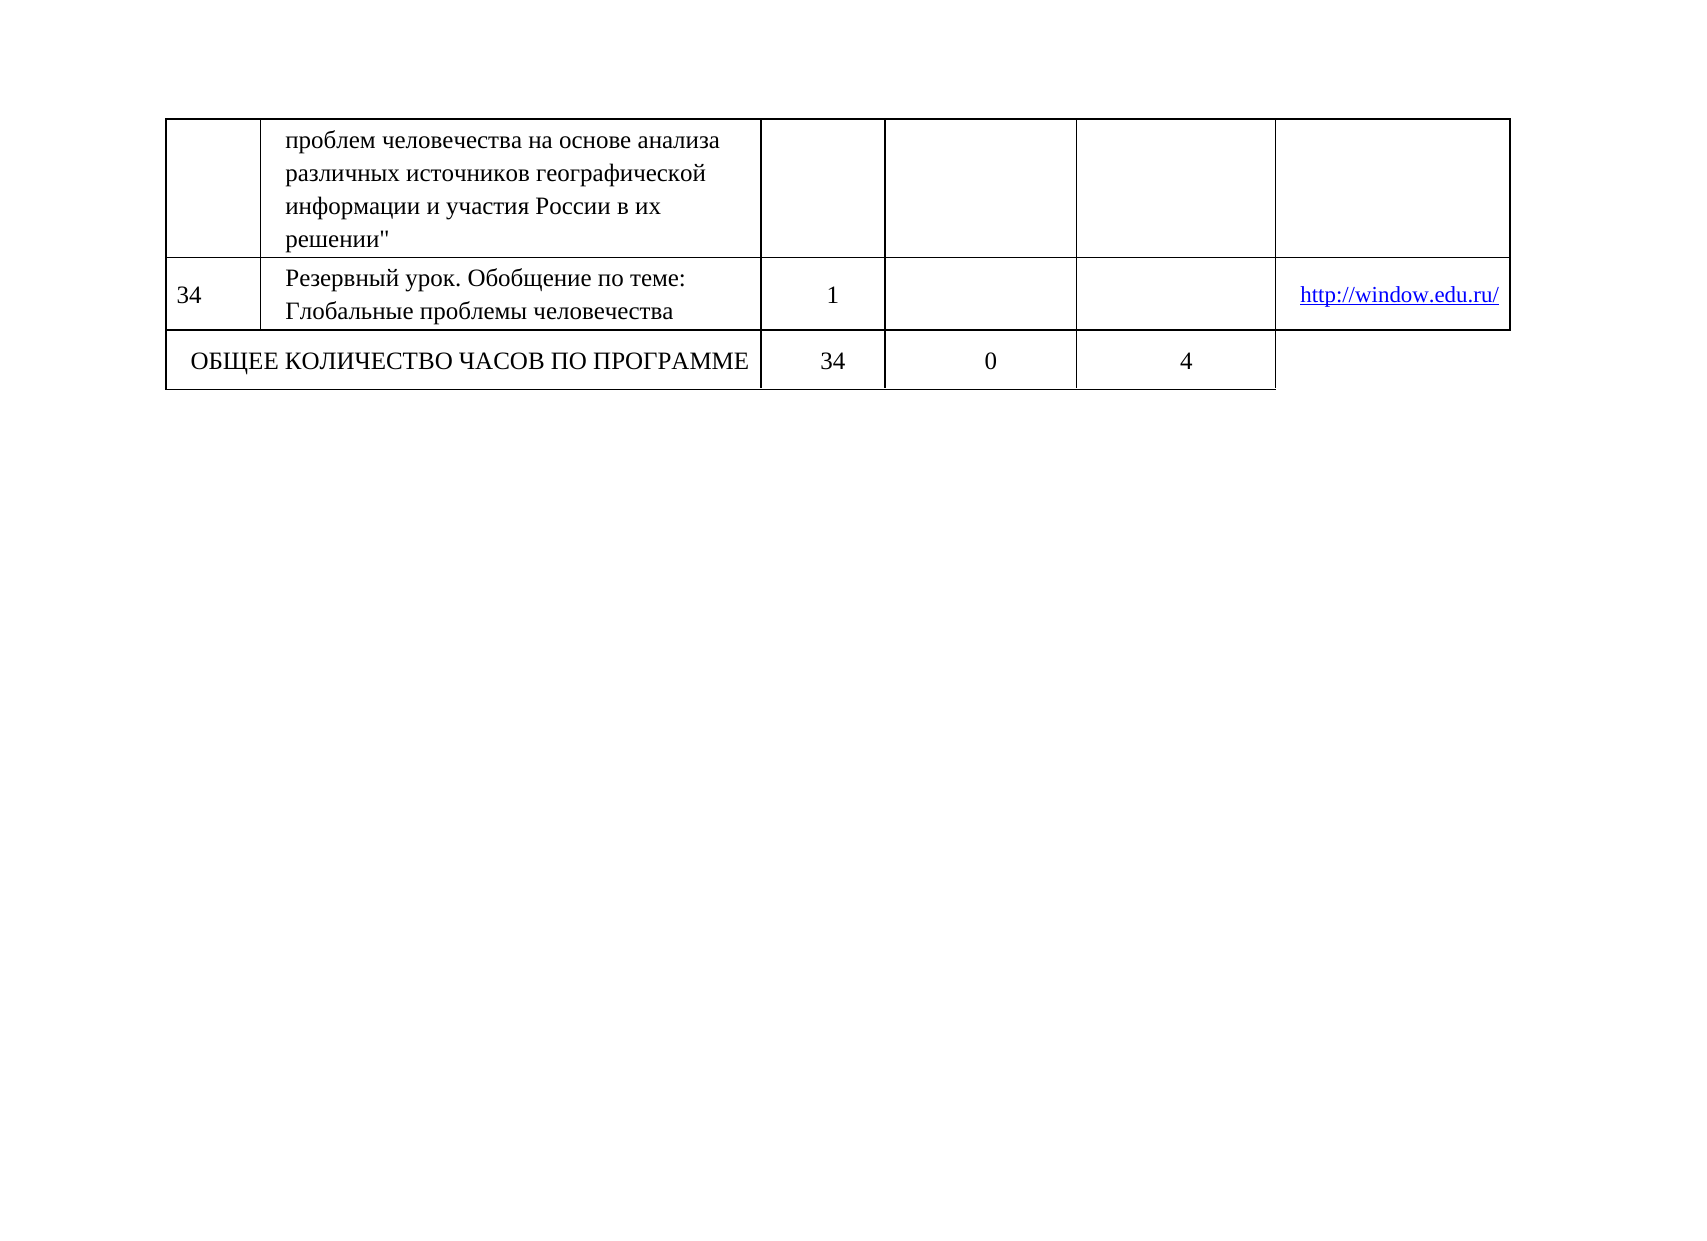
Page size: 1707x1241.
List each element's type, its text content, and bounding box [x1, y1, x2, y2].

table_cell [1077, 120, 1275, 257]
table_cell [261, 120, 760, 257]
table_cell 4 [1077, 331, 1275, 388]
table_cell [886, 120, 1076, 257]
table_cell 33 [167, 120, 260, 257]
table_cell 1 [762, 258, 884, 329]
table_cell [886, 258, 1076, 329]
table_cell 0 [886, 331, 1076, 388]
table_cell [1077, 258, 1275, 329]
table_cell Резервный урок. Обобщение по теме: Глобальные проблемы человечества [261, 258, 760, 329]
table_cell http://window.edu.ru/ [1276, 258, 1509, 329]
table_cell 34 [167, 258, 260, 329]
table_cell ОБЩЕЕ КОЛИЧЕСТВО ЧАСОВ ПО ПРОГРАММЕ [167, 331, 760, 388]
table_cell 1 [762, 120, 884, 257]
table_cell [1276, 120, 1509, 257]
table_cell 34 [762, 331, 884, 388]
